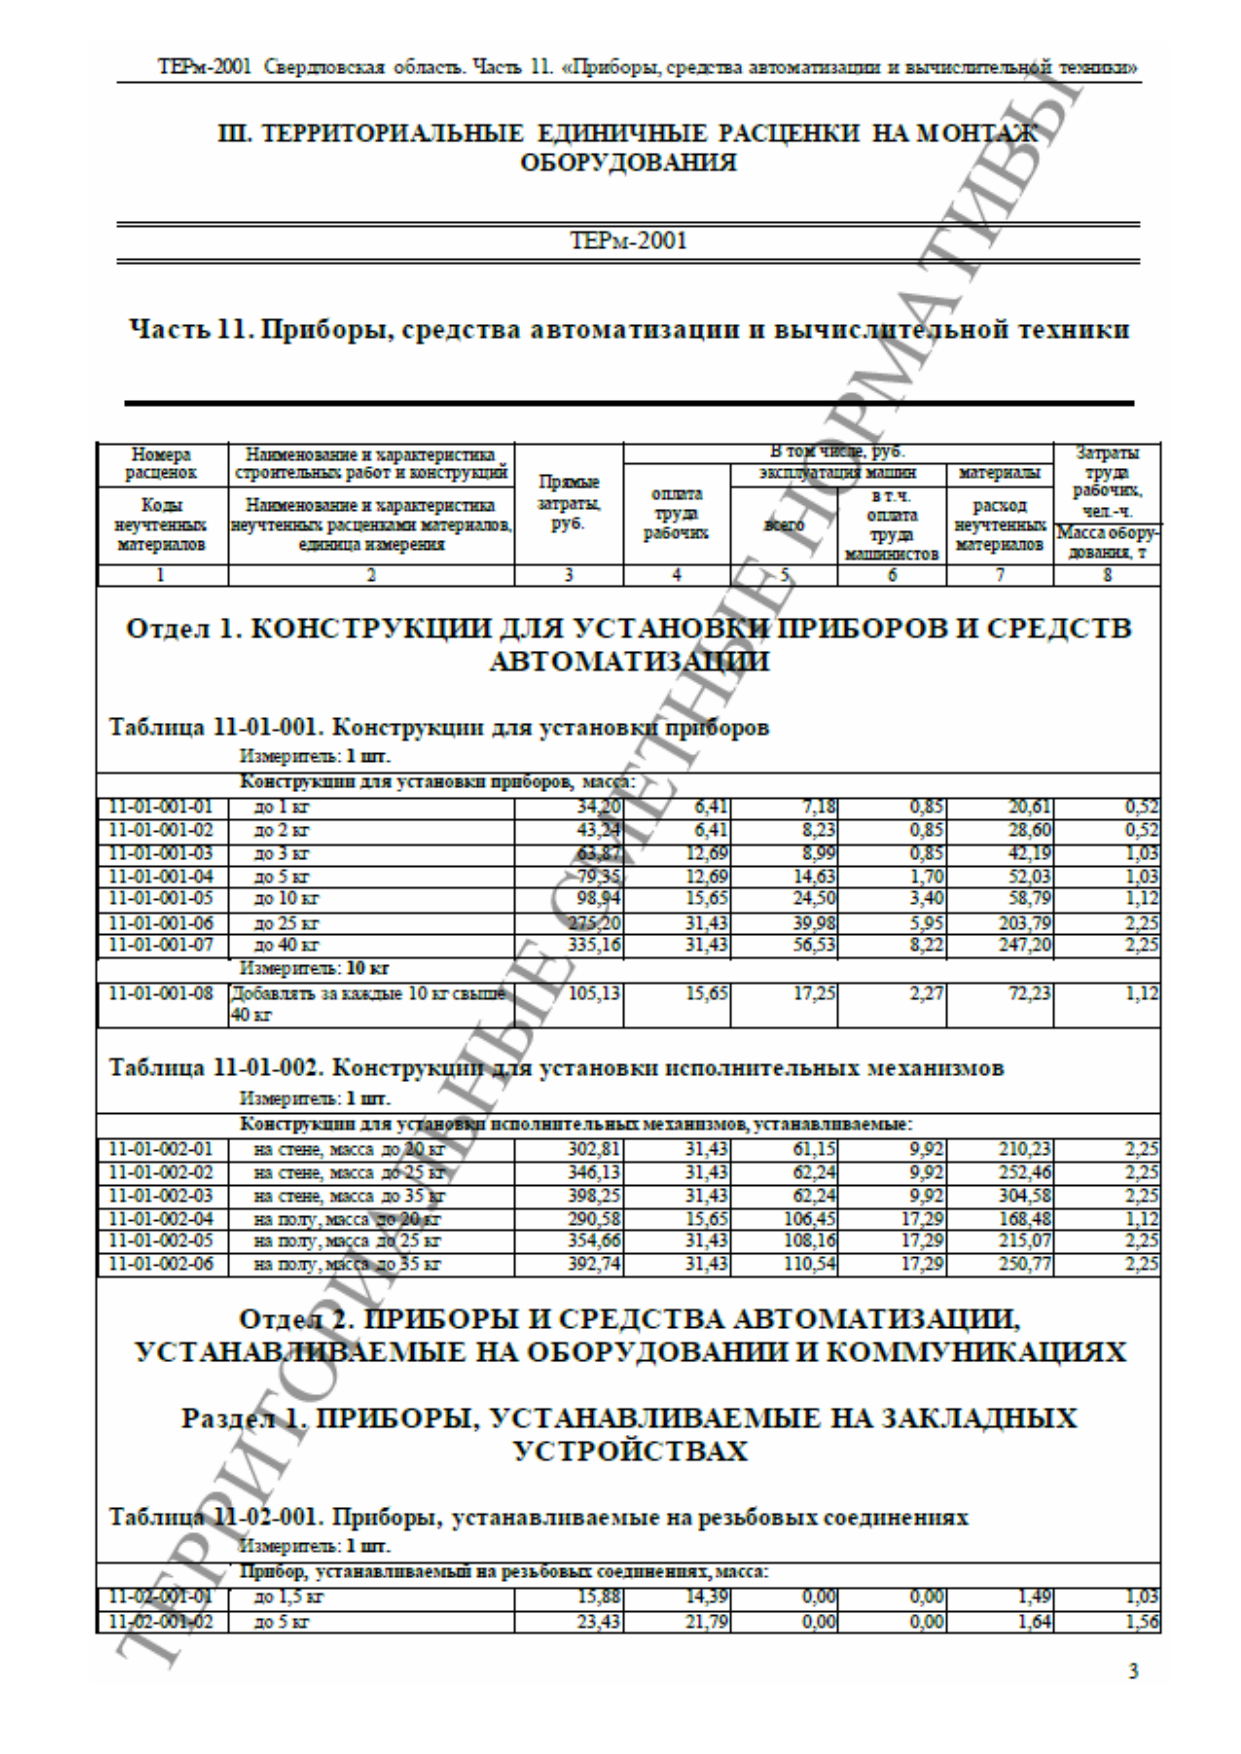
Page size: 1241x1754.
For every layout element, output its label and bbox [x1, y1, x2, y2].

picture [88, 41, 1170, 1685]
